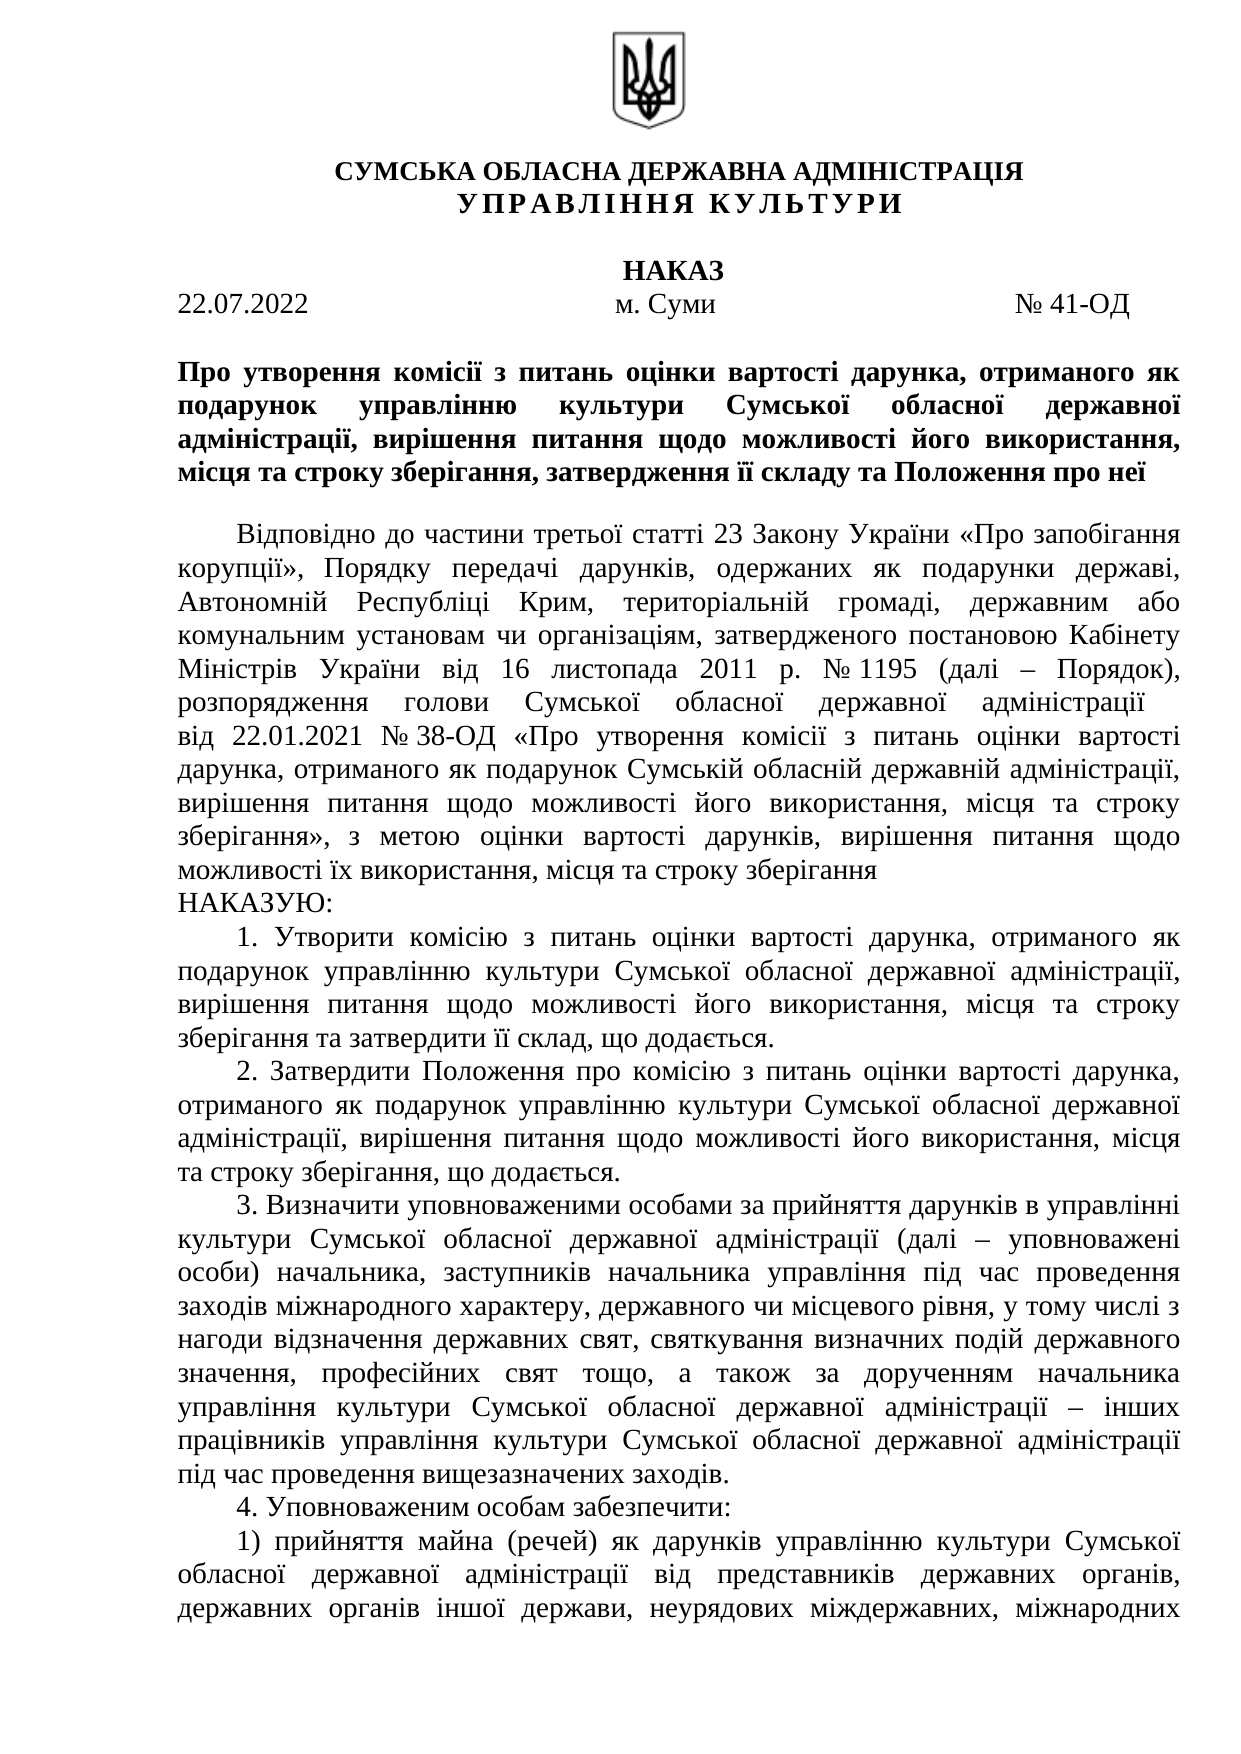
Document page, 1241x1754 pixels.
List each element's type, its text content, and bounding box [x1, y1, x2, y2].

subtitle 1. Утворити комісію з питань оцінки вартості дарунка, отриманого як подарунок управлінню культури Сумської обласної державної адміністрації, вирішення питання щодо можливості його використання, місця та строку зберігання та затвердити її склад, що додається. [177, 919, 1181, 1053]
text Відповідно до частини третьої статті 23 Закону України «Про запобігання корупції», Порядку передачі дарунків, одержаних як подарунки державі, Автономній Республіці Крим, територіальній громаді, державним або комунальним установам чи організаціям, затвердженого постановою Кабінету Міністрів України від 16 листопада 2011 р. № 1195 (далі – Порядок), розпорядження голови Сумської обласної державної адміністрації від 22.01.2021 № 38-ОД «Про утворення комісії з питань оцінки вартості дарунка, отриманого як подарунок Сумській обласній державній адміністрації, вирішення питання щодо можливості його використання, місця та строку зберігання», з метою оцінки вартості дарунків, вирішення питання щодо можливості їх використання, місця та строку зберігання [177, 517, 1181, 886]
subtitle 4. Уповноваженим особам забезпечити: [177, 1489, 1181, 1523]
text 22.07.2022 м. Суми № 41-ОД [177, 287, 1181, 320]
text Про утворення комісії з питань оцінки вартості дарунка, отриманого як подарунок управлінню культури Сумської обласної державної адміністрації, вирішення питання щодо можливості його використання, місця та строку зберігання, затвердження її складу та Положення про неї [177, 354, 1181, 488]
subtitle 2. Затвердити Положення про комісію з питань оцінки вартості дарунка, отриманого як подарунок управлінню культури Сумської обласної державної адміністрації, вирішення питання щодо можливості його використання, місця та строку зберігання, що додається. [177, 1053, 1181, 1187]
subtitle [177, 1523, 1181, 1623]
subtitle 3. Визначити уповноваженими особами за прийняття дарунків в управлінні культури Сумської обласної державної адміністрації (далі – уповноважені особи) начальника, заступників начальника управління під час проведення заходів міжнародного характеру, державного чи місцевого рівня, у тому числі з нагоди відзначення державних свят, святкування визначних подій державного значення, професійних свят тощо, а також за дорученням начальника управління культури Сумської обласної державної адміністрації – інших працівників управління культури Сумської обласної державної адміністрації під час проведення вищезазначених заходів. [177, 1187, 1181, 1489]
text НАКАЗ [251, 253, 1096, 287]
picture [611, 29, 689, 131]
text УПРАВЛIННЯ КУЛЬТУРИ [177, 186, 1181, 219]
text СУМСЬКА ОБЛАСНА ДЕРЖАВНА АДМIНIСТРАЦIЯ [177, 155, 1181, 186]
text НАКАЗУЮ: [177, 886, 1181, 919]
